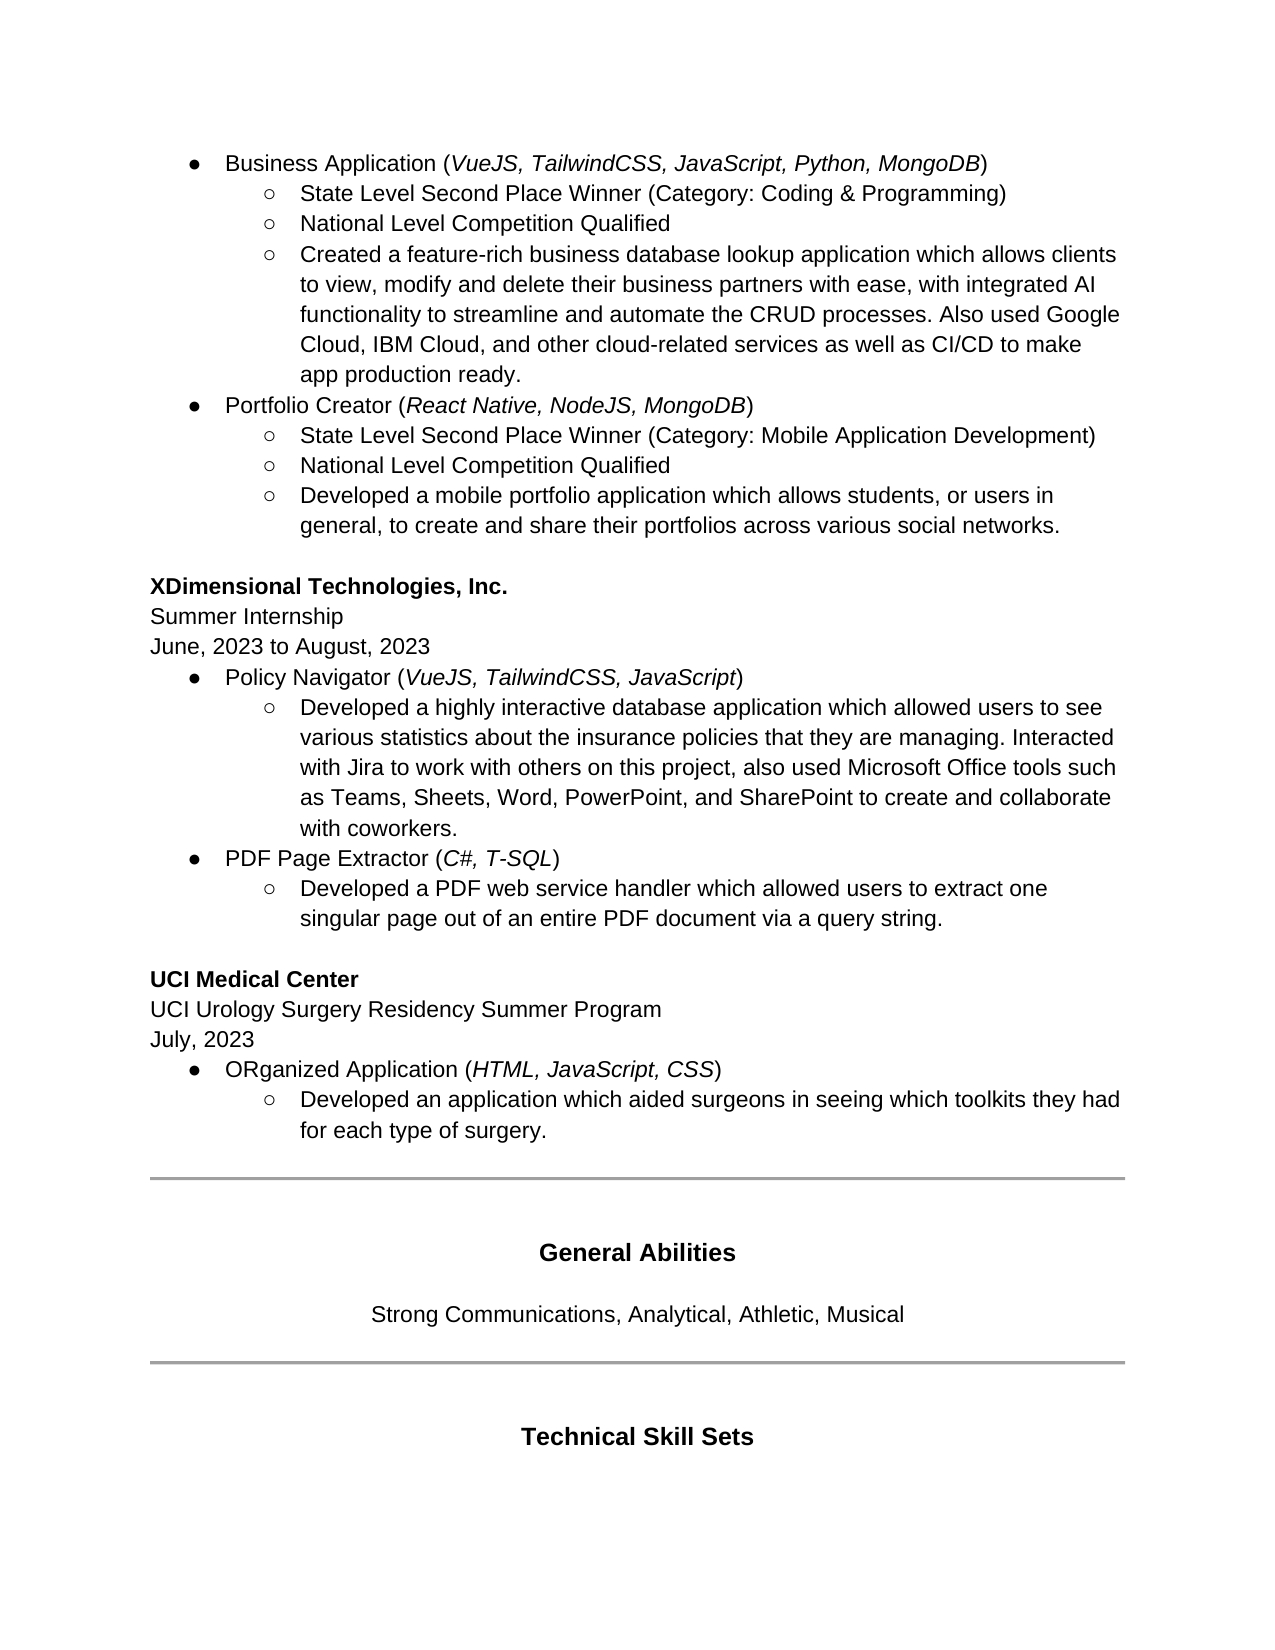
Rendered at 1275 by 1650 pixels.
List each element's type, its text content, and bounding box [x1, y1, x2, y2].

list State Level Second Place Winner (Category: Mobile Application Development) [262, 422, 1125, 448]
list ORganized Application (HTML, JavaScript, CSS) [187, 1056, 1125, 1083]
text UCI Urology Surgery Residency Summer Program [150, 996, 1125, 1022]
list Developed an application which aided surgeons in seeing which toolkits they had for each type of surgery. [262, 1086, 1125, 1143]
list State Level Second Place Winner (Category: Coding & Programming) [262, 180, 1125, 207]
text Summer Internship [150, 603, 1125, 629]
list National Level Competition Qualified [262, 452, 1125, 478]
list PDF Page Extractor (C#, T-SQL) [187, 845, 1125, 871]
text June, 2023 to August, 2023 [150, 633, 1125, 660]
list Business Application (VueJS, TailwindCSS, JavaScript, Python, MongoDB) [187, 150, 1125, 176]
text XDimensional Technologies, Inc. [150, 573, 1125, 599]
text Strong Communications, Analytical, Athletic, Musical [150, 1301, 1125, 1327]
text General Abilities [150, 1237, 1125, 1266]
list Developed a PDF web service handler which allowed users to extract one singular page out of an entire PDF document via a query string. [262, 875, 1125, 932]
list Developed a highly interactive database application which allowed users to see various statistics about the insurance policies that they are managing. Interacted with Jira to work with others on this project, also used Microsoft Office tools such as Teams, Sheets, Word, PowerPoint, and SharePoint to create and collaborate with coworkers. [262, 694, 1125, 841]
list National Level Competition Qualified [262, 210, 1125, 237]
text Technical Skill Sets [150, 1422, 1125, 1450]
text July, 2023 [150, 1026, 1125, 1052]
list Created a feature-rich business database lookup application which allows clients to view, modify and delete their business partners with ease, with integrated AI functionality to streamline and automate the CRUD processes. Also used Google Cloud, IBM Cloud, and other cloud-related services as well as CI/CD to make app production ready. [262, 241, 1125, 388]
list Policy Navigator (VueJS, TailwindCSS, JavaScript) [187, 663, 1125, 690]
text UCI Medical Center [150, 966, 1125, 992]
list Developed a mobile portfolio application which allows students, or users in general, to create and share their portfolios across various social networks. [262, 482, 1125, 539]
list Portfolio Creator (React Native, NodeJS, MongoDB) [187, 392, 1125, 418]
